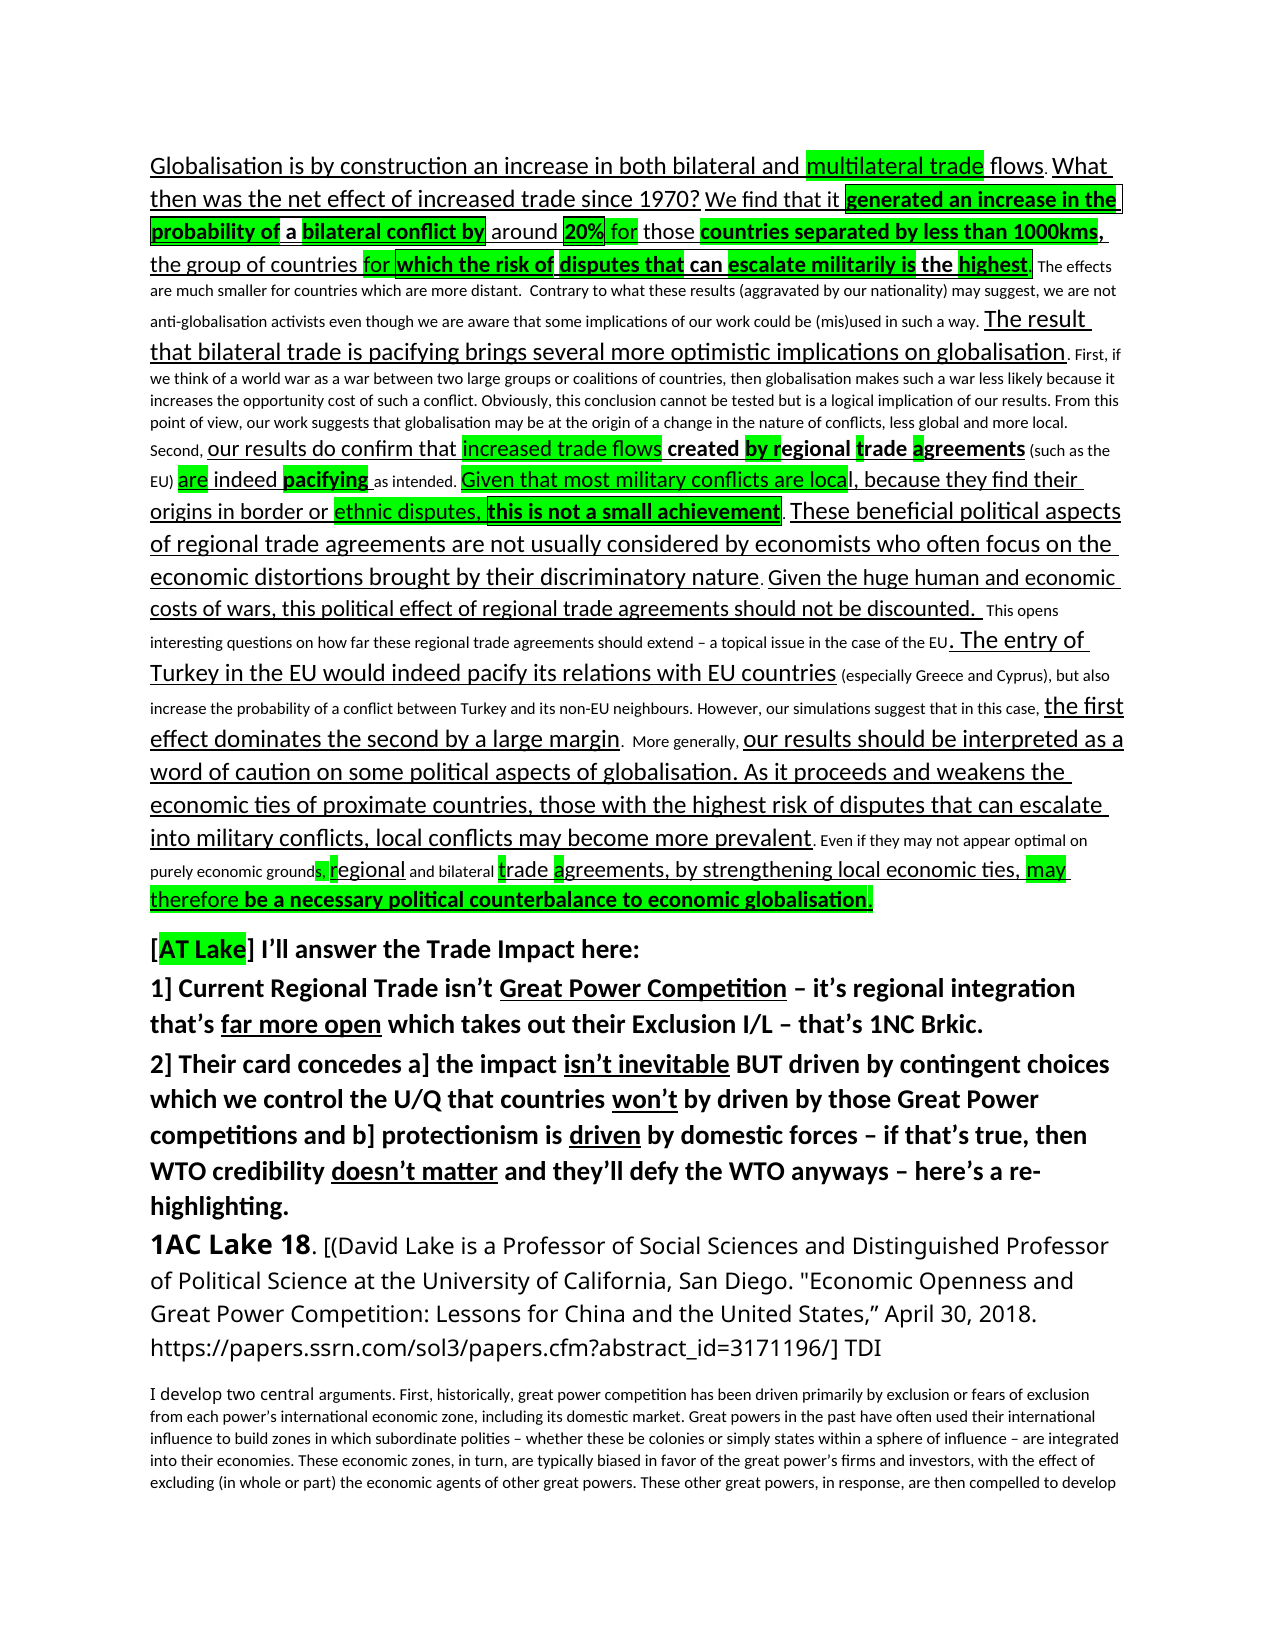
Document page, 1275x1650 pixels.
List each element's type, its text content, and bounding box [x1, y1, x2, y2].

text 1AC Lake 18. [(David Lake is a Professor of Social Sciences and Distinguished Professor of Political Science at the University of California, San Diego. "Economic Openness and Great Power Competition: Lessons for China and the United States,” April 30, 2018. https://papers.ssrn.com/sol3/papers.cfm?abstract_id=3171196/] TDI [150, 1225, 1125, 1363]
subtitle 2] Their card concedes a] the impact isn’t inevitable BUT driven by contingent choices which we control the U/Q that countries won’t by driven by those Great Power competitions and b] protectionism is driven by domestic forces – if that’s true, then WTO credibility doesn’t matter and they’ll defy the WTO anyways – here’s a re-highlighting. [150, 1047, 1125, 1223]
text Globalisation is by construction an increase in both bilateral and multilateral trade flows. What then was the net effect of increased trade since 1970? We find that it generated an increase in the probability of a bilateral conflict by around 20% for those countries separated by less than 1000kms, the group of countries for which the risk of disputes that can escalate militarily is the highest. The effects are much smaller for countries which are more distant. Contrary to what these results (aggravated by our nationality) may suggest, we are not anti-globalisation activists even though we are aware that some implications of our work could be (mis)used in such a way. The result that bilateral trade is pacifying brings several more optimistic implications on globalisation. First, if we think of a world war as a war between two large groups or coalitions of countries, then globalisation makes such a war less likely because it increases the opportunity cost of such a conflict. Obviously, this conclusion cannot be tested but is a logical implication of our results. From this point of view, our work suggests that globalisation may be at the origin of a change in the nature of conflicts, less global and more local. Second, our results do confirm that increased trade flows created by regional trade agreements (such as the EU) are indeed pacifying as intended. Given that most military conflicts are local, because they find their origins in border or ethnic disputes, this is not a small achievement. These beneficial political aspects of regional trade agreements are not usually considered by economists who often focus on the economic distortions brought by their discriminatory nature. Given the huge human and economic costs of wars, this political effect of regional trade agreements should not be discounted. This opens interesting questions on how far these regional trade agreements should extend – a topical issue in the case of the EU. The entry of Turkey in the EU would indeed pacify its relations with EU countries (especially Greece and Cyprus), but also increase the probability of a conflict between Turkey and its non-EU neighbours. However, our simulations suggest that in this case, the first effect dominates the second by a large margin. More generally, our results should be interpreted as a word of caution on some political aspects of globalisation. As it proceeds and weakens the economic ties of proximate countries, those with the highest risk of disputes that can escalate into military conflicts, local conflicts may become more prevalent. Even if they may not appear optimal on purely economic grounds, regional and bilateral trade agreements, by strengthening local economic ties, may therefore be a necessary political counterbalance to economic globalisation. [150, 150, 1125, 913]
subtitle 1] Current Regional Trade isn’t Great Power Competition – it’s regional integration that’s far more open which takes out their Exclusion I/L – that’s 1NC Brkic. [150, 972, 1125, 1040]
subtitle [AT Lake] I’ll answer the Trade Impact here: [246, 932, 1125, 965]
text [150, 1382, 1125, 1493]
